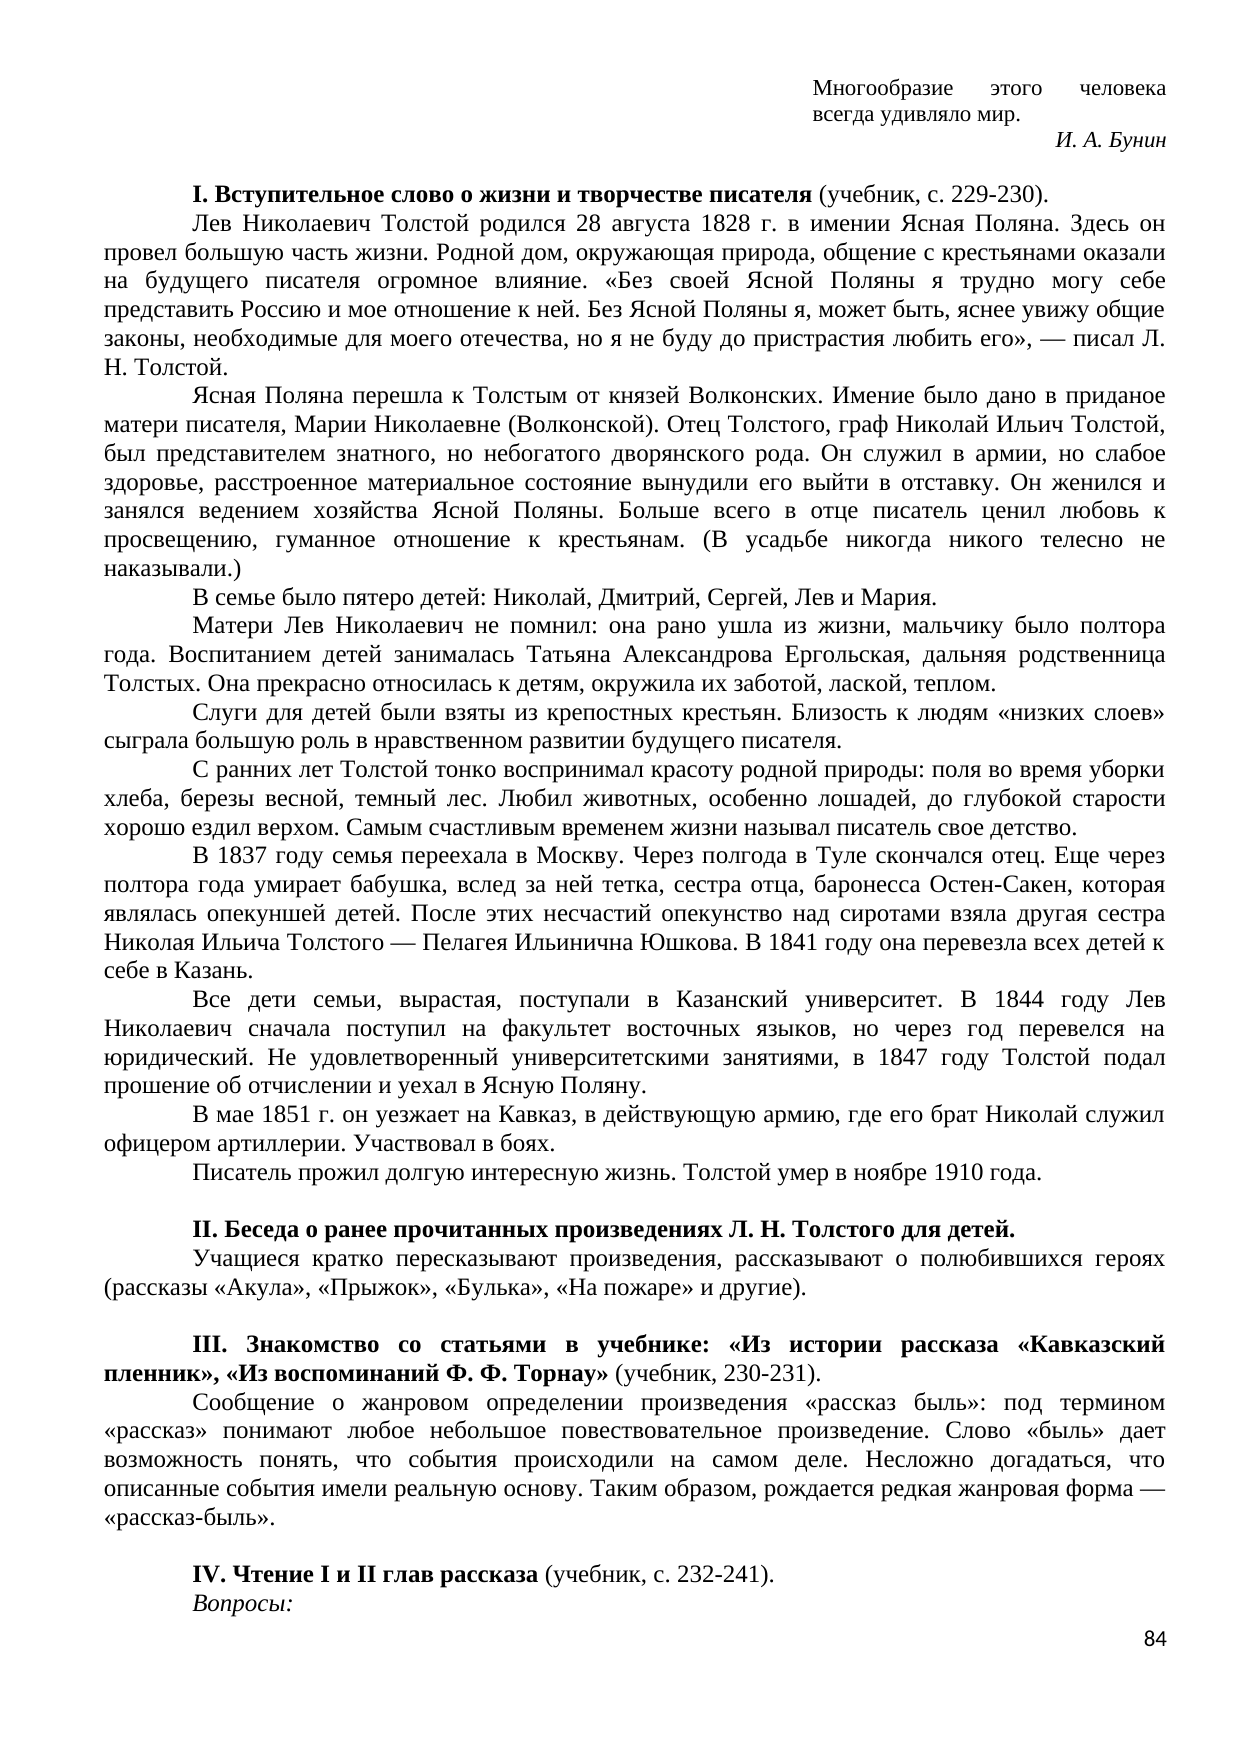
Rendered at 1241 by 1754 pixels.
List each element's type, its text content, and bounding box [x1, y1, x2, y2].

text Сообщение о жанровом определении произведения «рассказ быль»: под термином «рассказ» понимают любое небольшое повествовательное произведение. Слово «быль» дает возможность понять, что события происходили на самом деле. Несложно догадаться, что описанные события имели реальную основу. Таким образом, рождается редкая жанровая форма — «рассказ-быль». [103, 1387, 1167, 1531]
text Все дети семьи, вырастая, поступали в Казанский университет. В 1844 году Лев Николаевич сначала поступил на факультет восточных языков, но через год перевелся на юридический. Не удовлетворенный университетскими занятиями, в 1847 году Толстой подал прошение об отчислении и уехал в Ясную Поляну. [103, 984, 1167, 1099]
text III. Знакомство со статьями в учебнике: «Из истории рассказа «Кавказский пленник», «Из воспоминаний Ф. Ф. Торнау» (учебник, 230-231). [103, 1329, 1167, 1387]
text IV. Чтение I и II глав рассказа (учебник, с. 232-241). [103, 1559, 1167, 1588]
text Учащиеся кратко пересказывают произведения, рассказывают о полюбившихся героях (рассказы «Акула», «Прыжок», «Булька», «На пожаре» и другие). [103, 1243, 1167, 1301]
text Матери Лев Николаевич не помнил: она рано ушла из жизни, мальчику было полтора года. Воспитанием детей занималась Татьяна Александрова Ергольская, дальняя родственница Толстых. Она прекрасно относилась к детям, окружила их заботой, лаской, теплом. [103, 611, 1167, 697]
text Многообразие этого человека всегда удивляло мир. [812, 74, 1167, 127]
text II. Беседа о ранее прочитанных произведениях Л. Н. Толстого для детей. [103, 1214, 1167, 1243]
text В 1837 году семья переехала в Москву. Через полгода в Туле скончался отец. Еще через полтора года умирает бабушка, вслед за ней тетка, сестра отца, баронесса Остен-Сакен, которая являлась опекуншей детей. После этих несчастий опекунство над сиротами взяла другая сестра Николая Ильича Толстого — Пелагея Ильинична Юшкова. В 1841 году она перевезла всех детей к себе в Казань. [103, 841, 1167, 984]
text В мае 1851 г. он уезжает на Кавказ, в действующую армию, где его брат Николай служил офицером артиллерии. Участвовал в боях. [103, 1099, 1167, 1157]
text I. Вступительное слово о жизни и творчестве писателя (учебник, с. 229-230). [103, 179, 1167, 208]
text Вопросы: [103, 1588, 1167, 1617]
text Писатель прожил долгую интересную жизнь. Толстой умер в ноябре 1910 года. [103, 1157, 1167, 1186]
text В семье было пятеро детей: Николай, Дмитрий, Сергей, Лев и Мария. [103, 582, 1167, 611]
text Слуги для детей были взяты из крепостных крестьян. Близость к людям «низких слоев» сыграла большую роль в нравственном развитии будущего писателя. [103, 697, 1167, 754]
text Лев Николаевич Толстой родился 28 августа 1828 г. в имении Ясная Поляна. Здесь он провел большую часть жизни. Родной дом, окружающая природа, общение с крестьянами оказали на будущего писателя огромное влияние. «Без своей Ясной Поляны я трудно могу себе представить Россию и мое отношение к ней. Без Ясной Поляны я, может быть, яснее увижу общие законы, необходимые для моего отечества, но я не буду до пристрастия любить его», — писал Л. Н. Толстой. [103, 208, 1167, 381]
text И. А. Бунин [812, 127, 1167, 153]
text С ранних лет Толстой тонко воспринимал красоту родной природы: поля во время уборки хлеба, березы весной, темный лес. Любил животных, особенно лошадей, до глубокой старости хорошо ездил верхом. Самым счастливым временем жизни называл писатель свое детство. [103, 754, 1167, 841]
text Ясная Поляна перешла к Толстым от князей Волконских. Имение было дано в приданое матери писателя, Марии Николаевне (Волконской). Отец Толстого, граф Николай Ильич Толстой, был представителем знатного, но небогатого дворянского рода. Он служил в армии, но слабое здоровье, расстроенное материальное состояние вынудили его выйти в отставку. Он женился и занялся ведением хозяйства Ясной Поляны. Больше всего в отце писатель ценил любовь к просвещению, гуманное отношение к крестьянам. (В усадьбе никогда никого телесно не наказывали.) [103, 381, 1167, 582]
